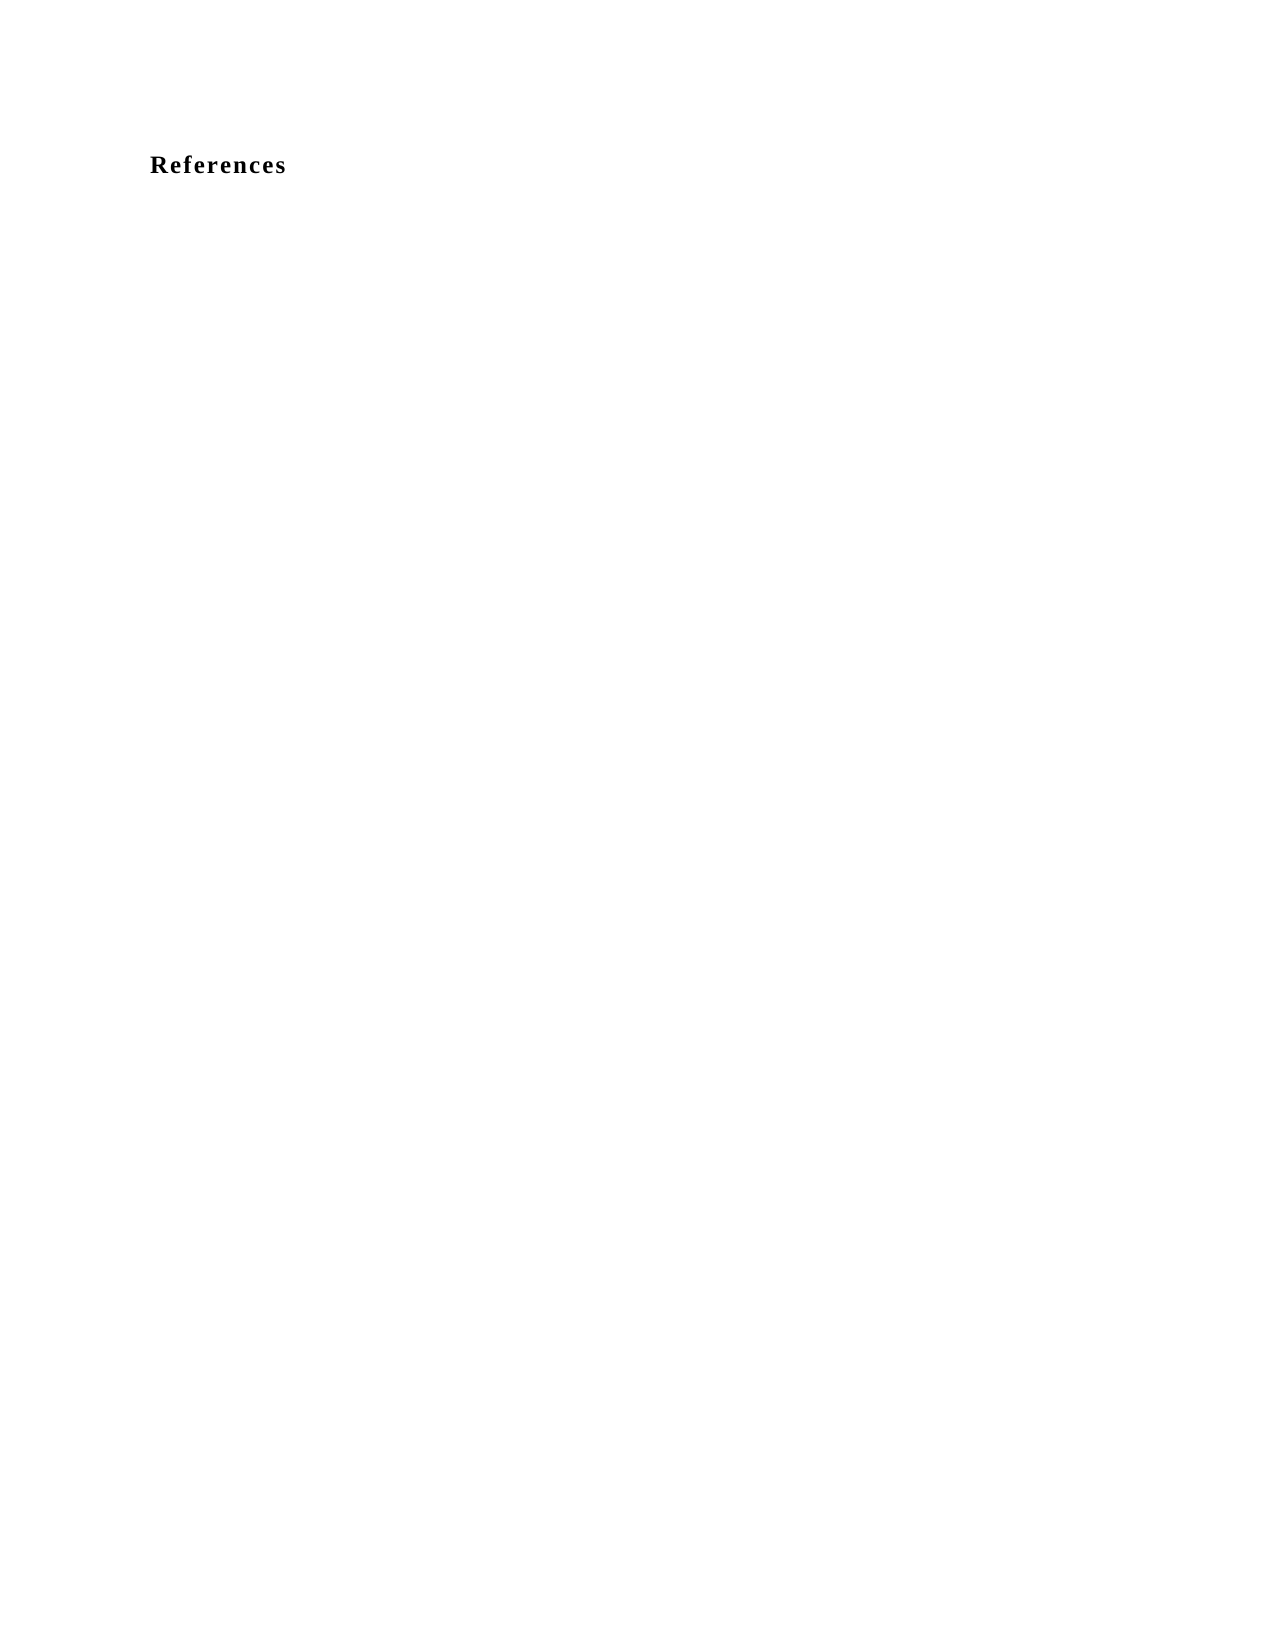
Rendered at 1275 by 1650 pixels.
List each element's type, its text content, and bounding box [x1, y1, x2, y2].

text References [150, 150, 1125, 179]
